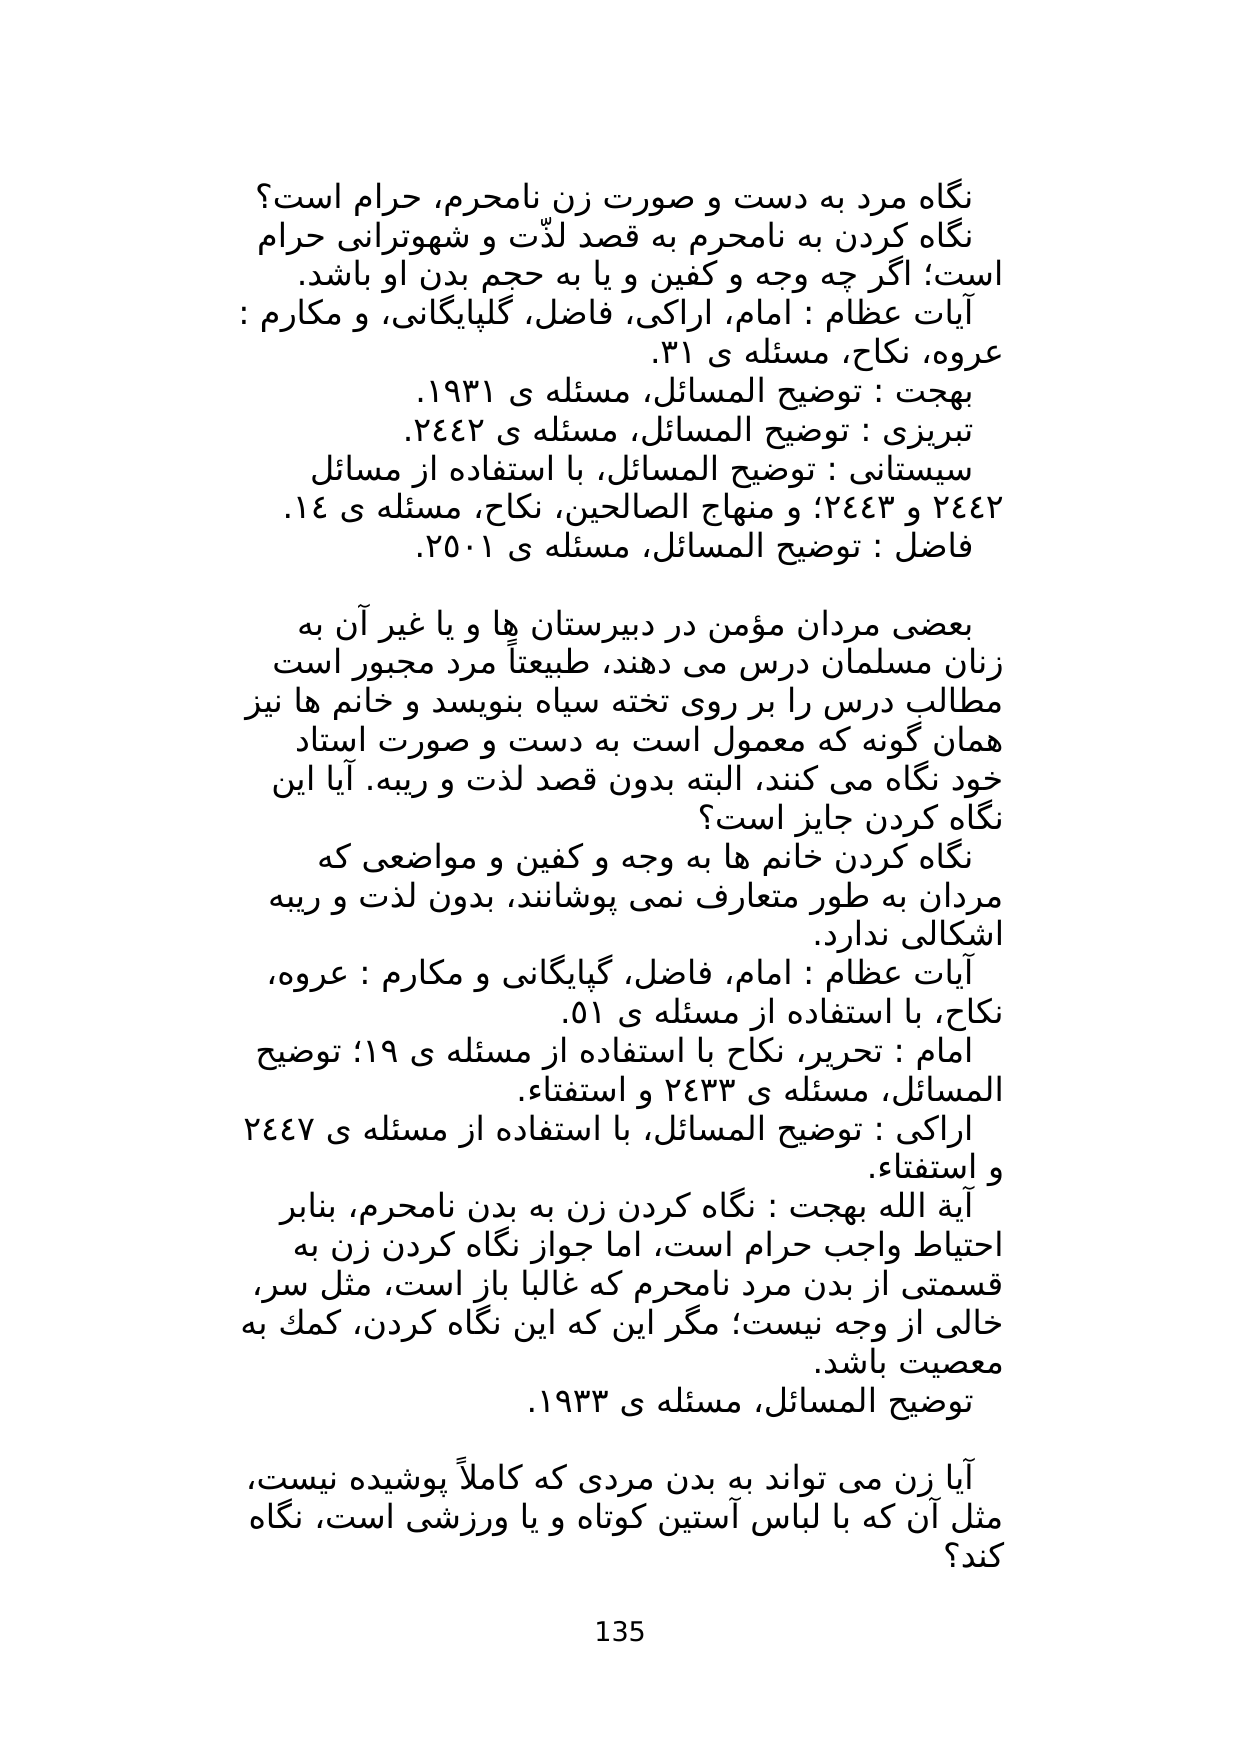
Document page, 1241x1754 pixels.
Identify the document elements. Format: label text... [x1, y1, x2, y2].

text سيستانى : توضيح المسائل، با استفاده از مسائل ٢٤٤٢ و ٢٤٤٣؛ و منهاج الصالحين، نكاح، مسئله ى ١٤. [236, 449, 1004, 527]
text نگاه كردن به نامحرم به قصد لذّت و شهوترانى حرام است؛ اگر چه وجه و كفين و يا به حجم بدن او باشد. [236, 216, 1004, 294]
text امام : تحرير، نكاح با استفاده از مسئله ى ١٩؛ توضيح المسائل، مسئله ى ٢٤٣٣ و استفتاء. [236, 1031, 1004, 1109]
text نگاه كردن خانم ها به وجه و كفين و مواضعى كه مردان به طور متعارف نمى پوشانند، بدون لذت و ريبه اشكالى ندارد. [236, 837, 1004, 954]
text فاضل : توضيح المسائل، مسئله ى ٢٥٠١. [236, 527, 1004, 566]
text تبريزى : توضيح المسائل، مسئله ى ٢٤٤٢. [236, 410, 1004, 449]
text آيا زن مى تواند به بدن مردى كه كاملاً پوشيده نيست، مثل آن كه با لباس آستين كوتاه و يا ورزشى است، نگاه كند؟ [236, 1458, 1004, 1575]
text آيات عظام : امام، فاضل، گپايگانى و مكارم : عروه، نكاح، با استفاده از مسئله ى ٥١. [236, 954, 1004, 1031]
text اراكى : توضيح المسائل، با استفاده از مسئله ى ٢٤٤٧ و استفتاء. [236, 1109, 1004, 1187]
text توضيح المسائل، مسئله ى ١٩٣٣. [236, 1381, 1004, 1420]
text بعضى مردان مؤمن در دبيرستان ها و يا غير آن به زنان مسلمان درس مى دهند، طبيعتاً مرد مجبور است مطالب درس را بر روى تخته سياه بنويسد و خانم ها نيز همان گونه كه معمول است به دست و صورت استاد خود نگاه مى كنند، البته بدون قصد لذت و ريبه. آيا اين نگاه كردن جايز است؟ [236, 604, 1004, 837]
text آيات عظام : امام، اراكى، فاضل، گلپايگانى، و مكارم : عروه، نكاح، مسئله ى ٣١. [236, 294, 1004, 371]
text نگاه مرد به دست و صورت زن نامحرم، حرام است؟ [236, 177, 1004, 216]
text بهجت : توضيح المسائل، مسئله ى ١٩٣١. [236, 371, 1004, 410]
text آية الله بهجت : نگاه كردن زن به بدن نامحرم، بنابر احتياط واجب حرام است، اما جواز نگاه كردن زن به قسمتى از بدن مرد نامحرم كه غالبا باز است، مثل سر، خالى از وجه نيست؛ مگر اين كه اين نگاه كردن، كمك به معصيت باشد. [236, 1187, 1004, 1381]
